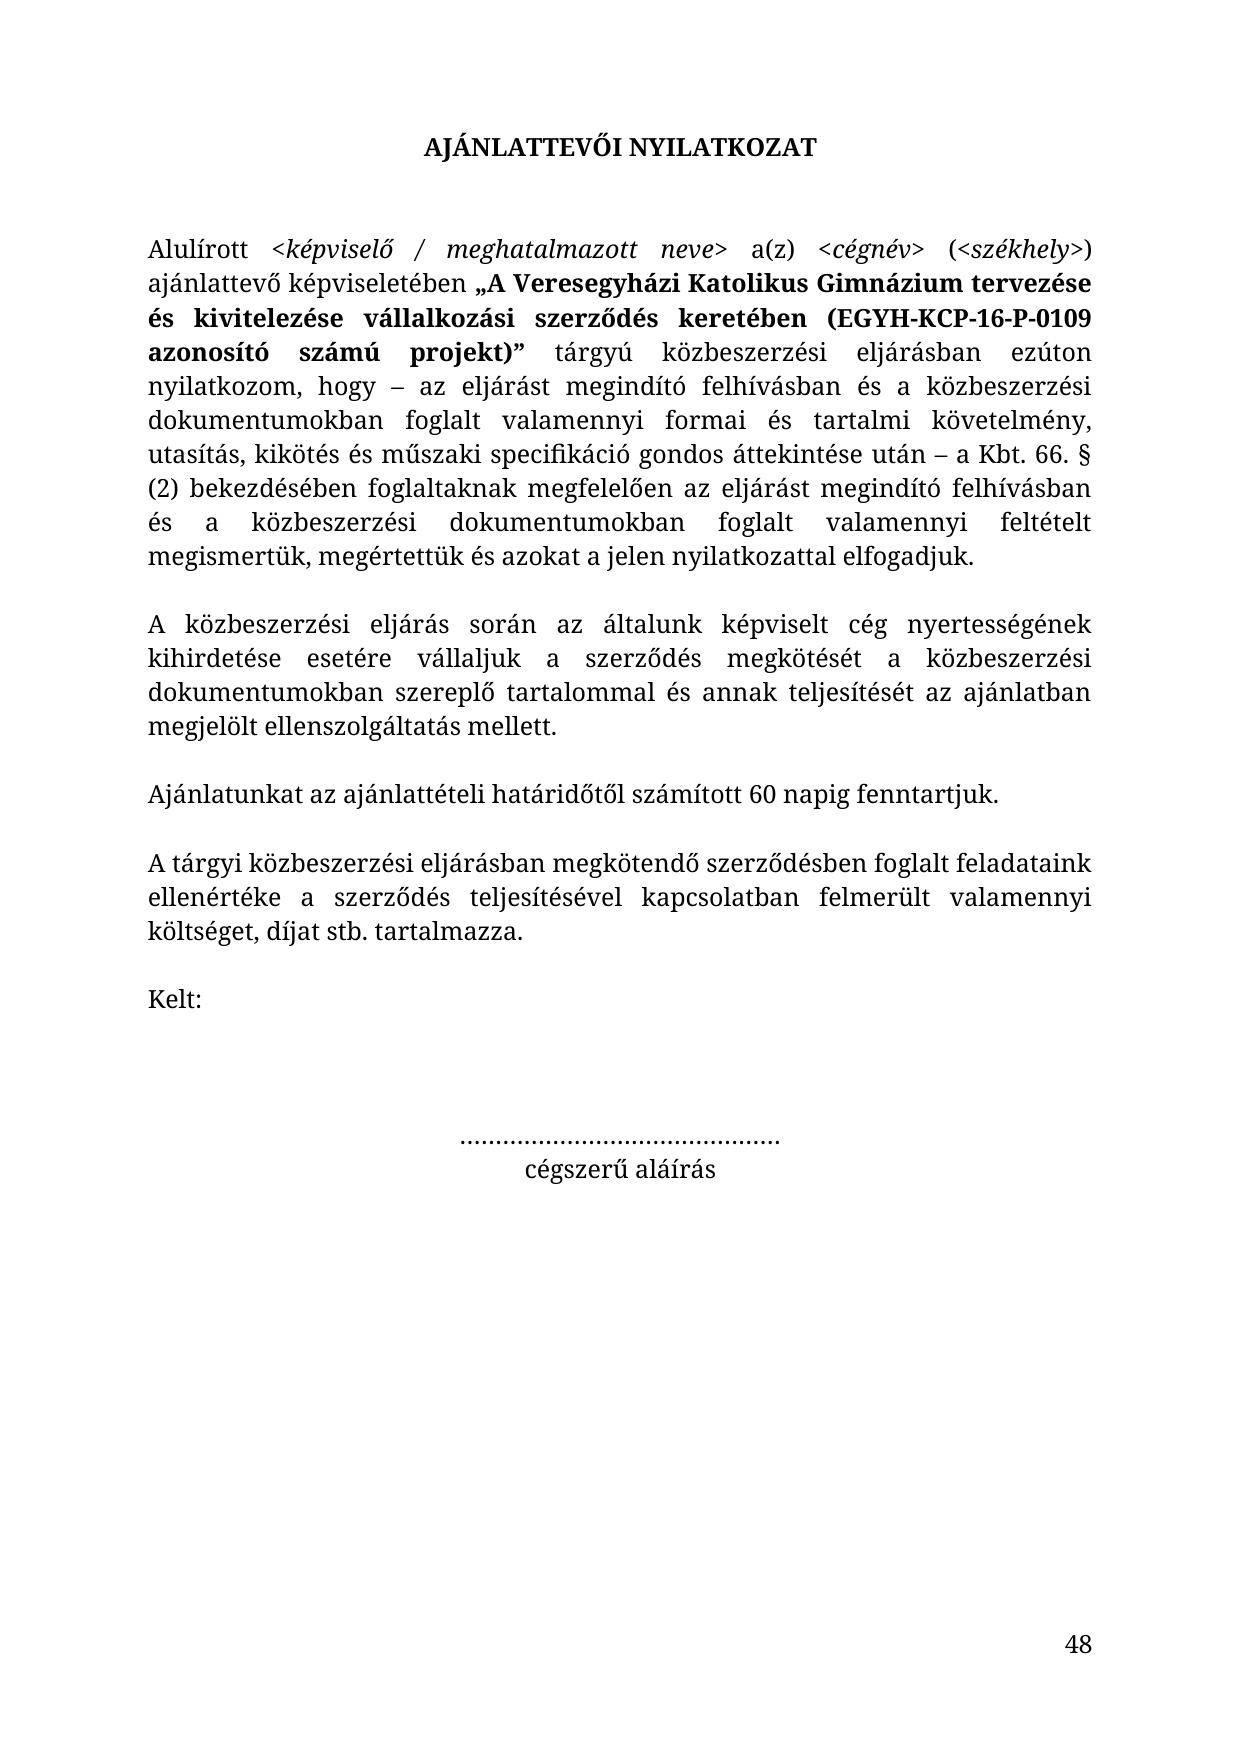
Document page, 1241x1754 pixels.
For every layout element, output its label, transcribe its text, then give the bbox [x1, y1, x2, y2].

text ……………………………………… [148, 1118, 1092, 1152]
text Ajánlattevői nyilatkozat [148, 130, 1092, 164]
text Kelt: [148, 981, 1092, 1016]
text Ajánlatunkat az ajánlattételi határidőtől számított 60 napig fenntartjuk. [148, 777, 1092, 811]
text cégszerű aláírás [148, 1152, 1092, 1186]
text A közbeszerzési eljárás során az általunk képviselt cég nyertességének kihirdetése esetére vállaljuk a szerződés megkötését a közbeszerzési dokumentumokban szereplő tartalommal és annak teljesítését az ajánlatban megjelölt ellenszolgáltatás mellett. [148, 607, 1092, 743]
text A tárgyi közbeszerzési eljárásban megkötendő szerződésben foglalt feladataink ellenértéke a szerződés teljesítésével kapcsolatban felmerült valamennyi költséget, díjat stb. tartalmazza. [148, 845, 1092, 947]
text Alulírott <képviselő / meghatalmazott neve> a(z) <cégnév> (<székhely>) ajánlattevő képviseletében „A Veresegyházi Katolikus Gimnázium tervezése és kivitelezése vállalkozási szerződés keretében (EGYH-KCP-16-P-0109 azonosító számú projekt)” tárgyú közbeszerzési eljárásban ezúton nyilatkozom, hogy – az eljárást megindító felhívásban és a közbeszerzési dokumentumokban foglalt valamennyi formai és tartalmi követelmény, utasítás, kikötés és műszaki specifikáció gondos áttekintése után – a Kbt. 66. § (2) bekezdésében foglaltaknak megfelelően az eljárást megindító felhívásban és a közbeszerzési dokumentumokban foglalt valamennyi feltételt megismertük, megértettük és azokat a jelen nyilatkozattal elfogadjuk. [148, 232, 1092, 573]
